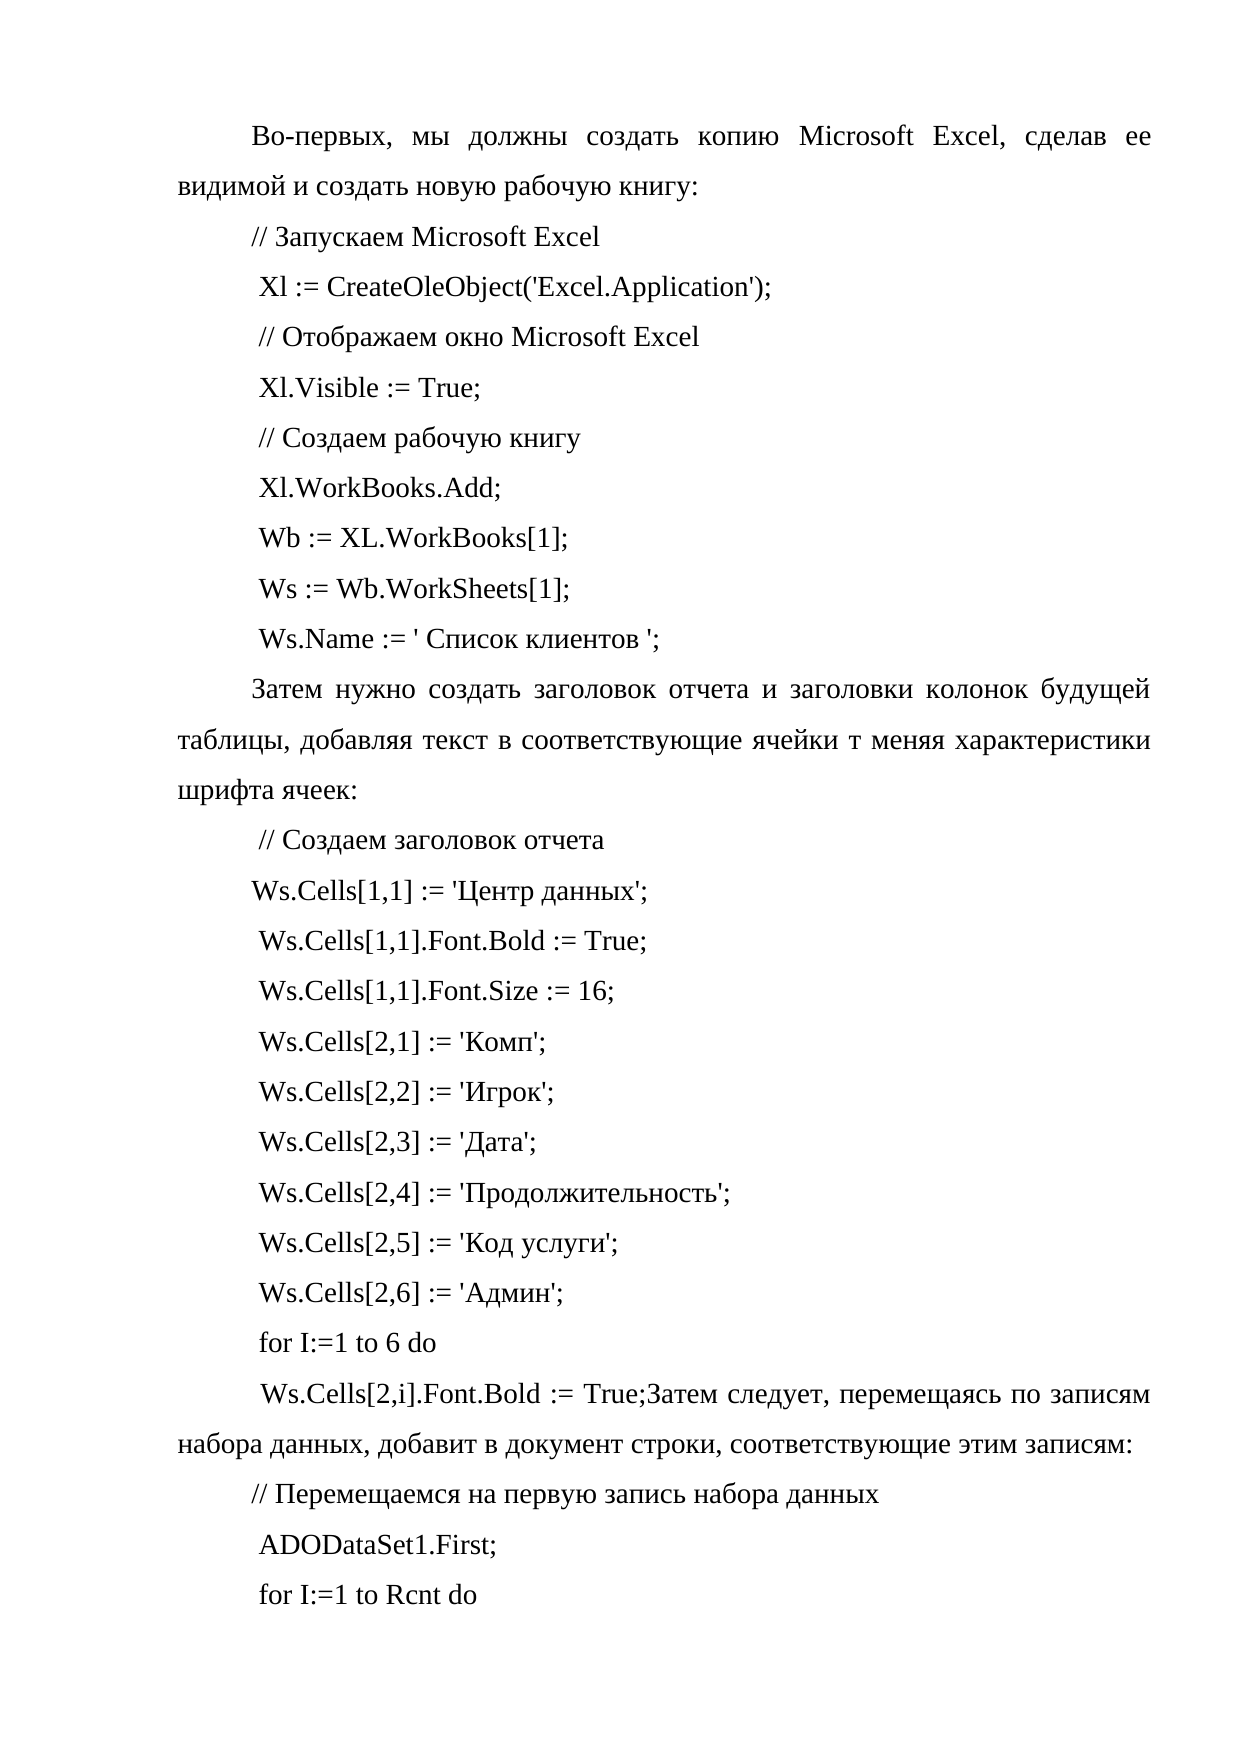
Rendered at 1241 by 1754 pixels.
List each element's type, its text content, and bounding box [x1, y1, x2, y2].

text Ws.Name := ' Список клиентов '; [177, 621, 1152, 655]
text Ws.Cells[2,1] := 'Комп'; [177, 1024, 1152, 1057]
text for I:=1 to 6 do [177, 1326, 1152, 1359]
text Ws.Cells[1,1] := 'Центр данных'; [177, 873, 1152, 906]
text // Отображаем окно Microsoft Excel [177, 319, 1152, 353]
text Xl.Visible := True; [177, 370, 1152, 403]
text Ws.Cells[1,1].Font.Bold := True; [177, 923, 1152, 957]
text Во-первых, мы должны создать копию Microsoft Excel, сделав ее видимой и создать новую рабочую книгу: [177, 118, 1152, 202]
text Wb := XL.WorkBooks[1]; [177, 521, 1152, 554]
text ADODataSet1.First; [177, 1527, 1152, 1560]
text Ws.Cells[2,4] := 'Продолжительность'; [177, 1175, 1152, 1208]
text Затем нужно создать заголовок отчета и заголовки колонок будущей таблицы, добавляя текст в соответствующие ячейки т меняя характеристики шрифта ячеек: [177, 672, 1152, 806]
text Ws.Cells[2,6] := 'Админ'; [177, 1275, 1152, 1309]
text Ws.Cells[2,5] := 'Код услуги'; [177, 1225, 1152, 1258]
text // Запускаем Microsoft Excel [177, 219, 1152, 252]
text Ws := Wb.WorkSheets[1]; [177, 571, 1152, 604]
text Xl.WorkBooks.Add; [177, 470, 1152, 504]
text // Создаем заголовок отчета [177, 822, 1152, 856]
text Ws.Cells[2,3] := 'Дата'; [177, 1124, 1152, 1158]
text // Перемещаемся на первую запись набора данных [177, 1477, 1152, 1510]
text Ws.Cells[2,2] := 'Игрок'; [177, 1074, 1152, 1108]
text for I:=1 to Rcnt do [177, 1577, 1152, 1611]
text // Создаем рабочую книгу [177, 420, 1152, 453]
text Ws.Cells[2,i].Font.Bold := True;Затем следует, перемещаясь по записям набора данных, добавит в документ строки, соответствующие этим записям: [177, 1376, 1152, 1460]
text Xl := CreateOleObject('Excel.Application'); [177, 269, 1152, 303]
text Ws.Cells[1,1].Font.Size := 16; [177, 973, 1152, 1007]
